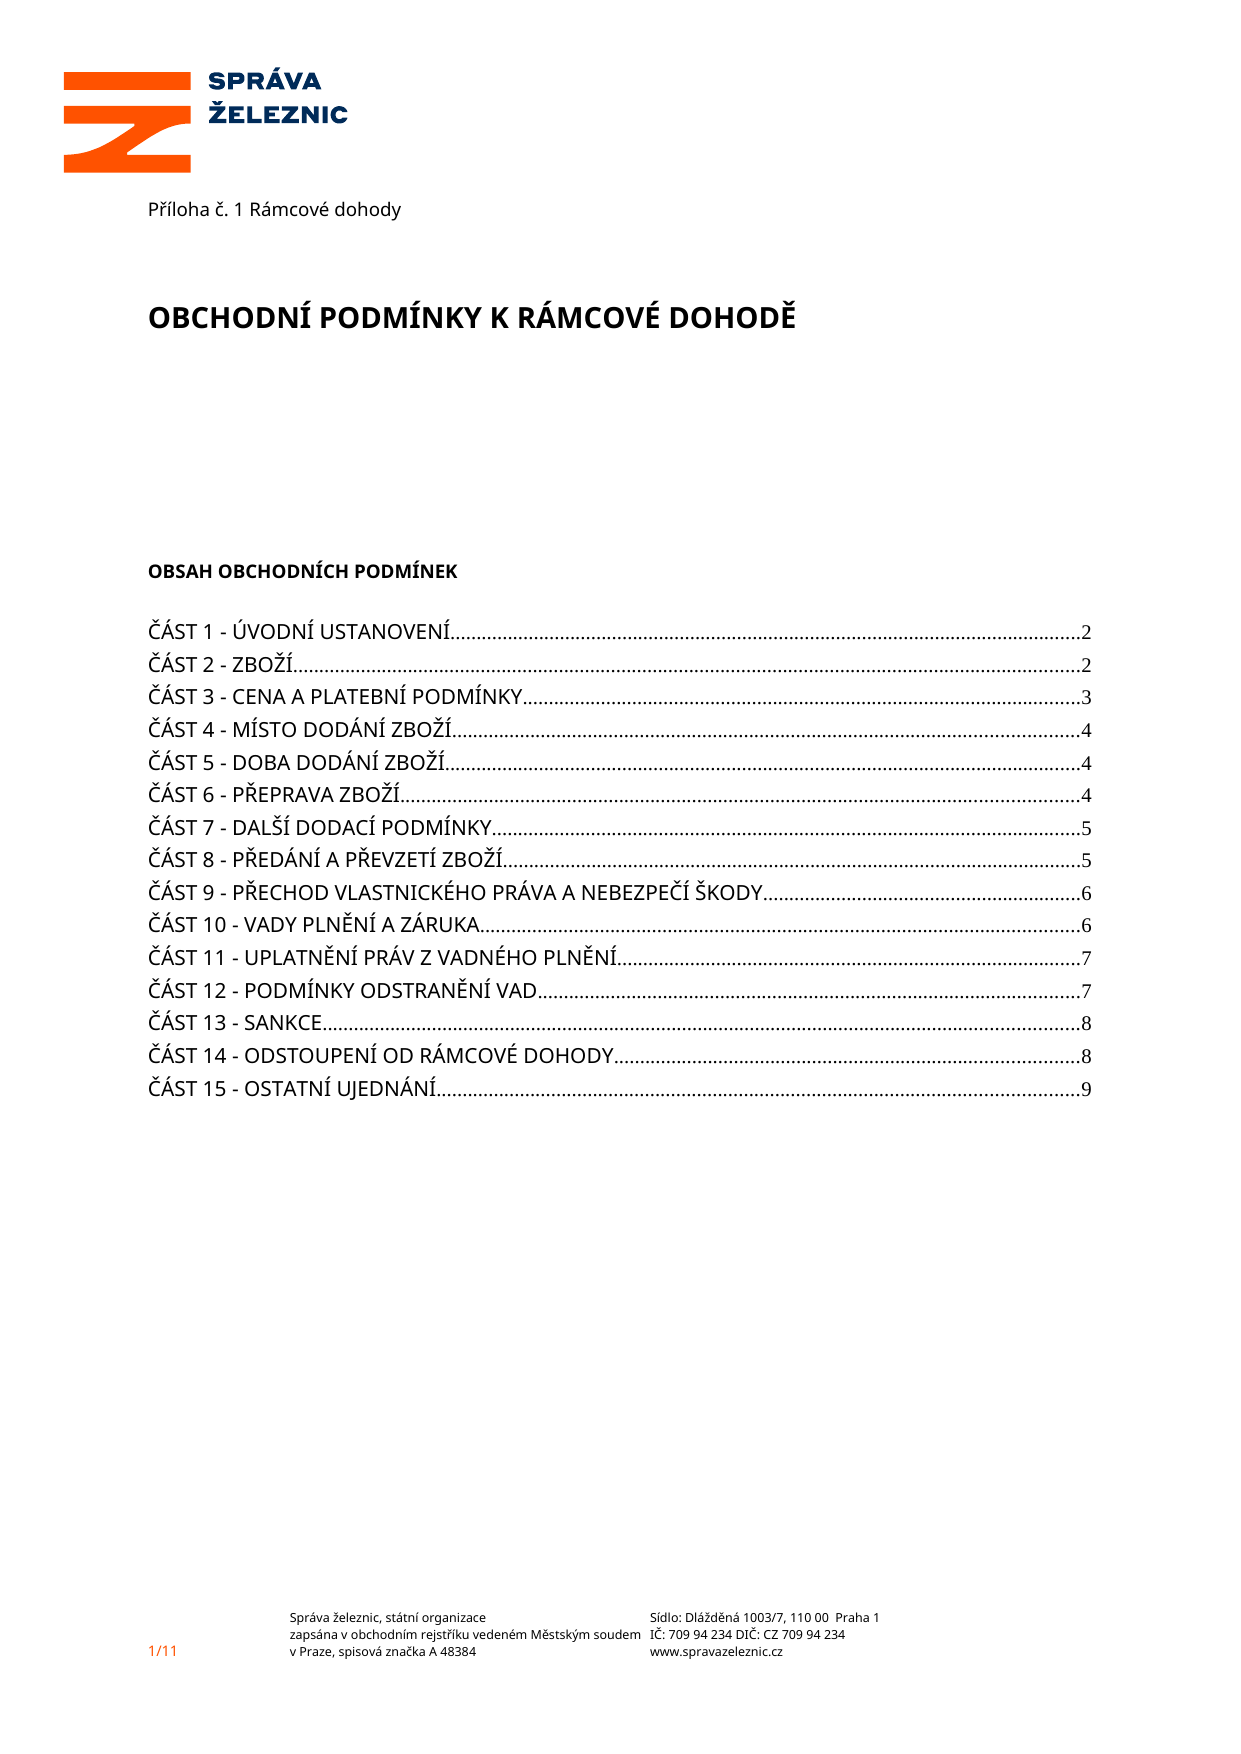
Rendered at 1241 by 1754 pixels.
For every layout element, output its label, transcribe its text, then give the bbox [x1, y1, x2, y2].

text ČÁST 5 - DOBA DODÁNÍ ZBOŽÍ 4 [148, 748, 1092, 776]
text ČÁST 4 - MÍSTO DODÁNÍ ZBOŽÍ 4 [148, 715, 1092, 743]
text ČÁST 13 - SANKCE 8 [148, 1008, 1092, 1037]
text ČÁST 12 - PODMÍNKY ODSTRANĚNÍ VAD 7 [148, 976, 1092, 1004]
text ČÁST 3 - CENA A PLATEBNÍ PODMÍNKY 3 [148, 682, 1092, 711]
text ČÁST 8 - PŘEDÁNÍ A PŘEVZETÍ ZBOŽÍ 5 [148, 845, 1092, 874]
text ČÁST 10 - VADY PLNĚNÍ A ZÁRUKA 6 [148, 911, 1092, 939]
text ČÁST 6 - PŘEPRAVA ZBOŽÍ 4 [148, 780, 1092, 809]
text Obchodní podmínky k Rámcové dohodě [148, 297, 1166, 337]
text ČÁST 11 - UPLATNĚNÍ PRÁV Z VADNÉHO PLNĚNÍ 7 [148, 943, 1092, 972]
text ČÁST 7 - DALŠÍ DODACÍ PODMÍNKY 5 [148, 813, 1092, 841]
text OBSAH OBCHODNÍCH PODMÍNEK [148, 559, 1092, 584]
text ČÁST 2 - ZBOŽÍ 2 [148, 650, 1092, 678]
text Příloha č. 1 Rámcové dohody [148, 196, 1166, 222]
text ČÁST 14 - ODSTOUPENÍ OD RÁMCOVÉ DOHODY 8 [148, 1041, 1092, 1069]
text ČÁST 1 - ÚVODNÍ USTANOVENÍ 2 [148, 617, 1092, 646]
text ČÁST 15 - OSTATNÍ UJEDNÁNÍ 9 [148, 1074, 1092, 1102]
text ČÁST 9 - PŘECHOD VLASTNICKÉHO PRÁVA A NEBEZPEČÍ ŠKODY 6 [148, 878, 1092, 906]
